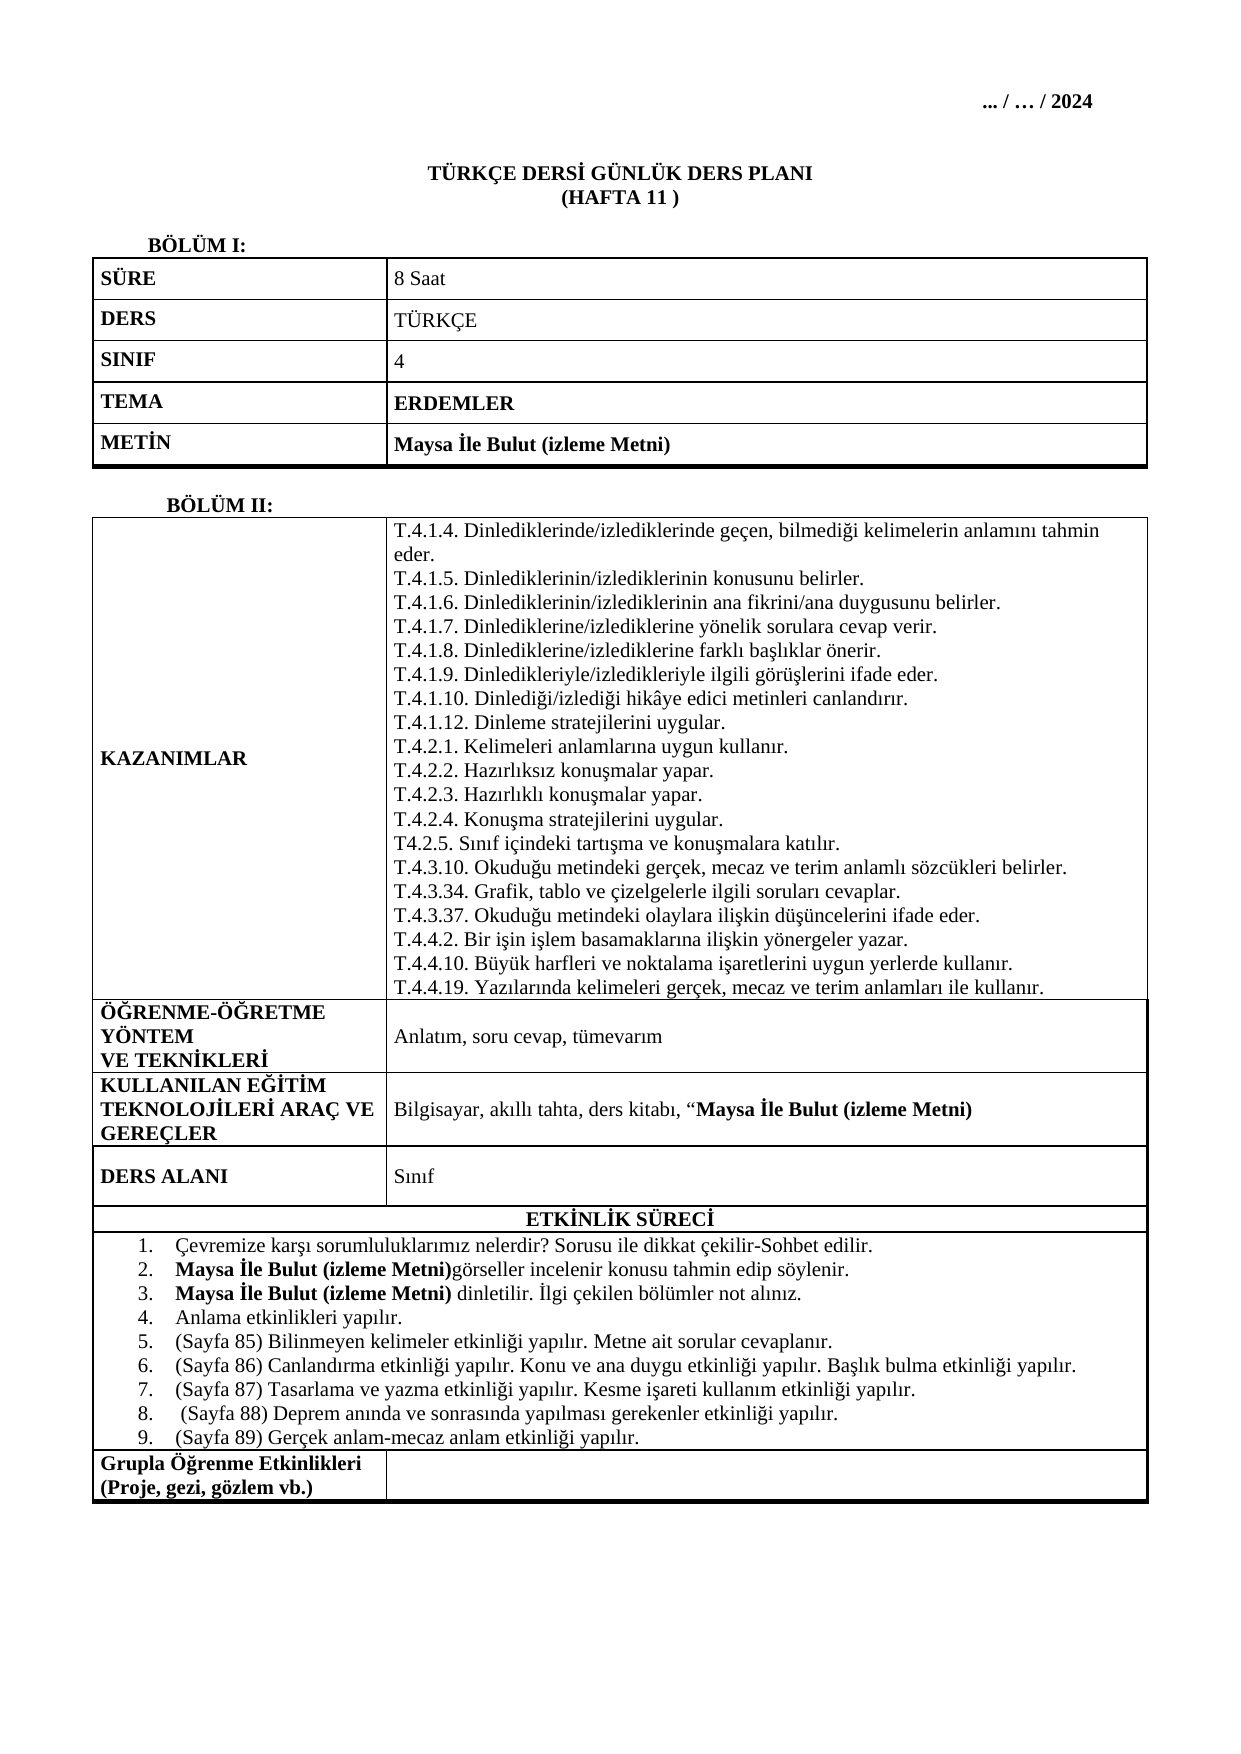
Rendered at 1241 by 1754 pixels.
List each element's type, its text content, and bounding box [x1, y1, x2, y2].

table_cell ÖĞRENME-ÖĞRETME YÖNTEM VE TEKNİKLERİ [93, 1000, 386, 1072]
table_cell ETKİNLİK SÜRECİ [94, 1207, 1146, 1231]
table_cell TEMA [94, 383, 386, 422]
table_header T.4.1.4. Dinlediklerinde/izlediklerinde geçen, bilmediği kelimelerin anlamını tahmin eder. T.4.1.5. Dinlediklerinin/izlediklerinin konusunu belirler. T.4.1.6. Dinlediklerinin/izlediklerinin ana fikrini/ana duygusunu belirler. T.4.1.7. Dinlediklerine/izlediklerine yönelik sorulara cevap verir. T.4.1.8. Dinlediklerine/izlediklerine farklı başlıklar önerir. T.4.1.9. Dinledikleriyle/izledikleriyle ilgili görüşlerini ifade eder. T.4.1.10. Dinlediği/izlediği hikâye edici metinleri canlandırır. T.4.1.12. Dinleme stratejilerini uygular. T.4.2.1. Kelimeleri anlamlarına uygun kullanır. T.4.2.2. Hazırlıksız konuşmalar yapar. T.4.2.3. Hazırlıklı konuşmalar yapar. T.4.2.4. Konuşma stratejilerini uygular. T4.2.5. Sınıf içindeki tartışma ve konuşmalara katılır. T.4.3.10. Okuduğu metindeki gerçek, mecaz ve terim anlamlı sözcükleri belirler. T.4.3.34. Grafik, tablo ve çizelgelerle ilgili soruları cevaplar. T.4.3.37. Okuduğu metindeki olaylara ilişkin düşüncelerini ifade eder. T.4.4.2. Bir işin işlem basamaklarına ilişkin yönergeler yazar. T.4.4.10. Büyük harfleri ve noktalama işaretlerini uygun yerlerde kullanır. T.4.4.19. Yazılarında kelimeleri gerçek, mecaz ve terim anlamları ile kullanır. [387, 518, 1147, 999]
table_cell Grupla Öğrenme Etkinlikleri (Proje, gezi, gözlem vb.) [94, 1451, 386, 1499]
text BÖLÜM II: [148, 493, 1092, 517]
table_cell DERS [94, 300, 386, 340]
text TÜRKÇE DERSİ GÜNLÜK DERS PLANI [148, 161, 1092, 185]
table_cell TÜRKÇE [388, 300, 1146, 340]
table_cell Çevremize karşı sorumluluklarımız nelerdir? Sorusu ile dikkat çekilir-Sohbet edilir. Maysa İle Bulut (izleme Metni)görseller incelenir konusu tahmin edip söylenir. Maysa İle Bulut (izleme Metni) dinletilir. İlgi çekilen bölümler not alınız. Anlama etkinlikleri yapılır. (Sayfa 85) Bilinmeyen kelimeler etkinliği yapılır. Metne ait sorular cevaplanır. (Sayfa 86) Canlandırma etkinliği yapılır. Konu ve ana duygu etkinliği yapılır. Başlık bulma etkinliği yapılır. (Sayfa 87) Tasarlama ve yazma etkinliği yapılır. Kesme işareti kullanım etkinliği yapılır. (Sayfa 88) Deprem anında ve sonrasında yapılması gerekenler etkinliği yapılır. (Sayfa 89) Gerçek anlam-mecaz anlam etkinliği yapılır. [94, 1233, 1146, 1449]
table_cell 4 [388, 341, 1146, 381]
table_cell Anlatım, soru cevap, tümevarım [387, 1000, 1146, 1072]
table_cell [387, 1451, 1146, 1499]
text (HAFTA 11 ) [148, 185, 1092, 209]
table_cell METİN [94, 424, 386, 464]
text BÖLÜM I: [148, 233, 1092, 257]
table_cell KULLANILAN EĞİTİM TEKNOLOJİLERİ ARAÇ VE GEREÇLER [93, 1073, 386, 1145]
table_cell Maysa İle Bulut (izleme Metni) [388, 424, 1146, 464]
table_cell ERDEMLER [388, 383, 1146, 422]
table_header SÜRE [94, 259, 386, 298]
table_header KAZANIMLAR [93, 518, 386, 999]
table_cell DERS ALANI [94, 1147, 386, 1205]
table_cell Bilgisayar, akıllı tahta, ders kitabı, “Maysa İle Bulut (izleme Metni) [387, 1073, 1146, 1145]
table_cell Sınıf [387, 1147, 1146, 1205]
table_header 8 Saat [388, 259, 1146, 298]
table_cell SINIF [94, 341, 386, 381]
text ... / … / 2024 [148, 89, 1092, 113]
